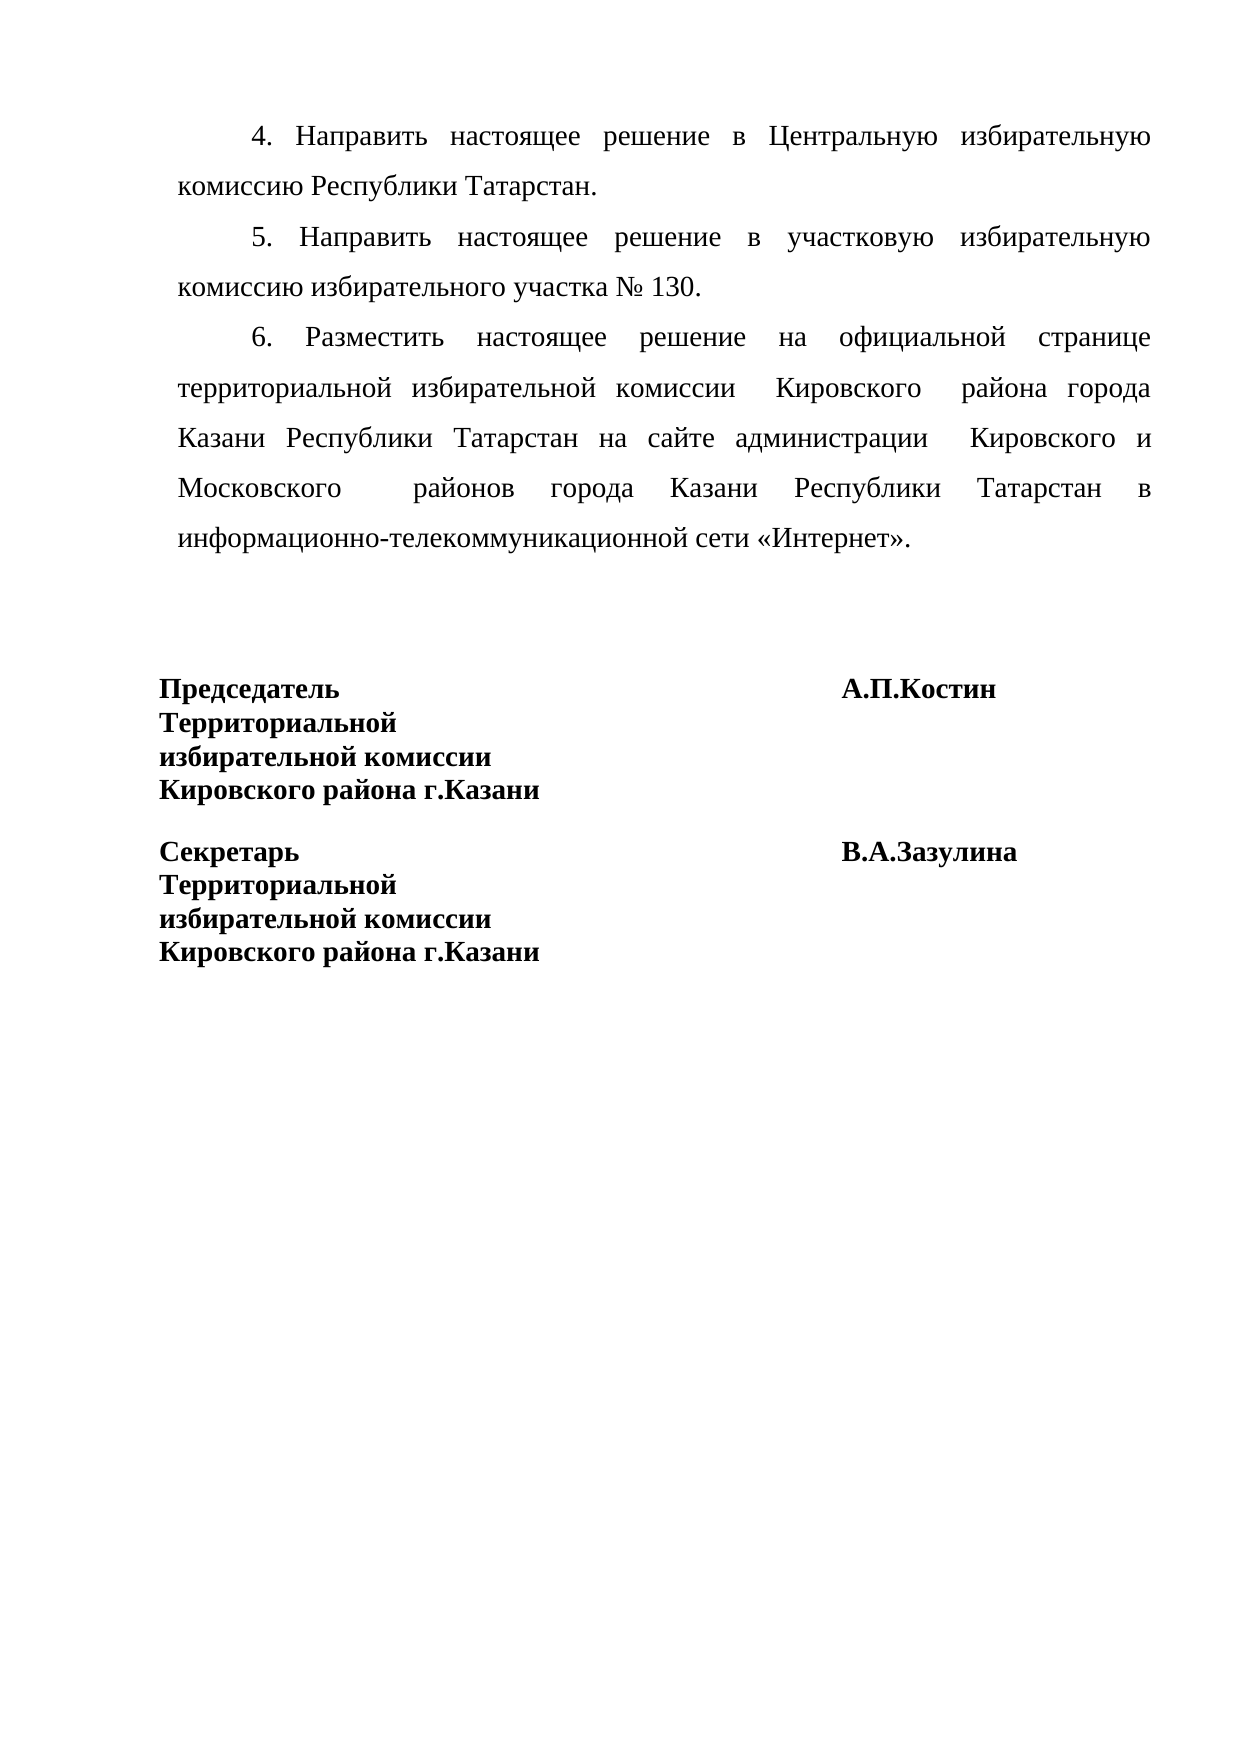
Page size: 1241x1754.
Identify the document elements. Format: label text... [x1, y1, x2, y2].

table_header Председатель Территориальной избирательной комиссии Кировского района г.Казани [148, 672, 830, 834]
table_cell Секретарь Территориальной избирательной комиссии Кировского района г.Казани [148, 834, 830, 1035]
table_header А.П.Костин [830, 672, 1139, 834]
text 6. Разместить настоящее решение на официальной странице территориальной избирательной комиссии Кировского района города Казани Республики Татарстан на сайте администрации Кировского и Московского районов города Казани Республики Татарстан в информационно-телекоммуникационной сети «Интернет». [177, 319, 1152, 554]
table_cell В.А.Зазулина [830, 834, 1139, 1035]
text 5. Направить настоящее решение в участковую избирательную комиссию избирательного участка № 130. [177, 219, 1152, 303]
text 4. Направить настоящее решение в Центральную избирательную комиссию Республики Татарстан. [177, 118, 1152, 202]
